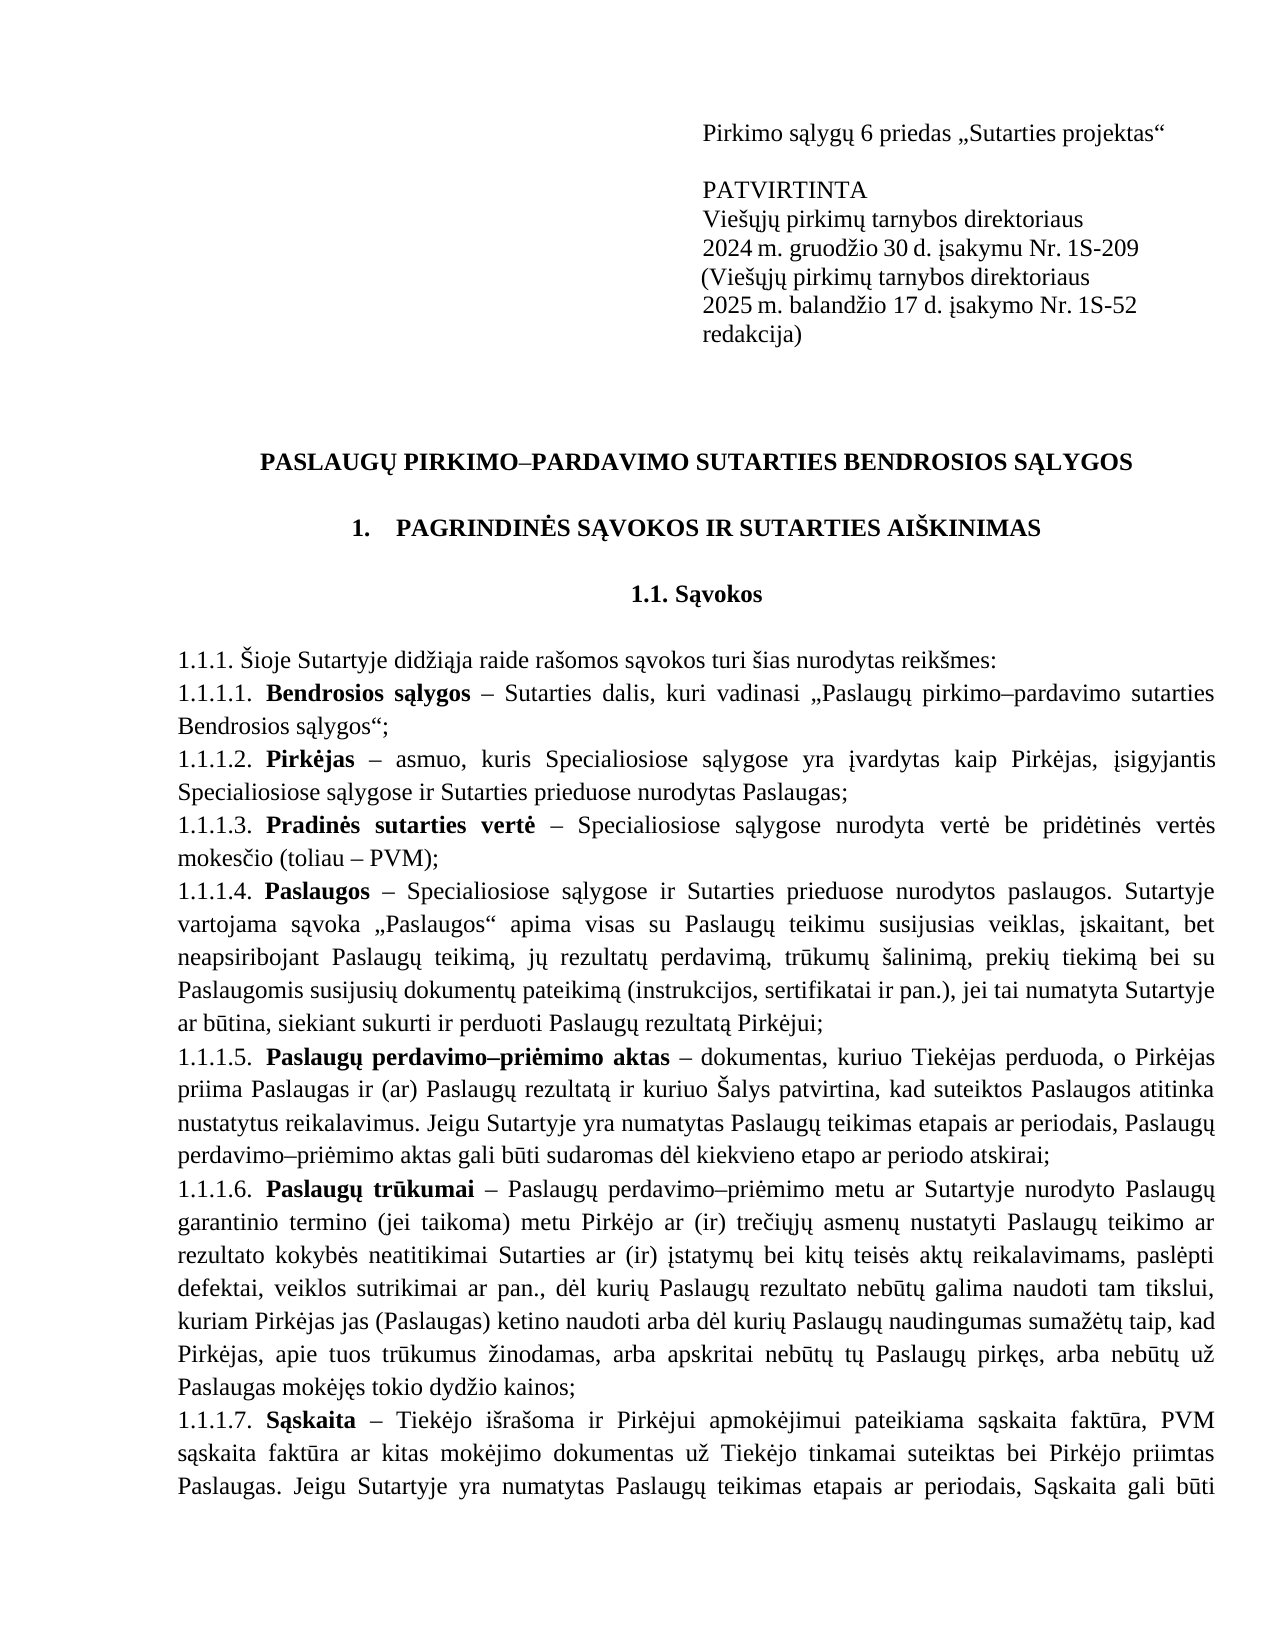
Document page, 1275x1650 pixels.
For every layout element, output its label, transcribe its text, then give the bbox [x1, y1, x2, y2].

text 2024 m. gruodžio 30 d. įsakymu Nr. 1S-209 [702, 233, 1216, 262]
text 1.1.1.5. Paslaugų perdavimo–priėmimo aktas – dokumentas, kuriuo Tiekėjas perduoda, o Pirkėjas priima Paslaugas ir (ar) Paslaugų rezultatą ir kuriuo Šalys patvirtina, kad suteiktos Paslaugos atitinka nustatytus reikalavimus. Jeigu Sutartyje yra numatytas Paslaugų teikimas etapais ar periodais, Paslaugų perdavimo–priėmimo aktas gali būti sudaromas dėl kiekvieno etapo ar periodo atskirai; [177, 1042, 1216, 1169]
text redakcija) [702, 319, 1216, 348]
text 2025 m. balandžio 17 d. įsakymo Nr. 1S-52 [702, 291, 1216, 319]
text 1.1.1.1. Bendrosios sąlygos – Sutarties dalis, kuri vadinasi „Paslaugų pirkimo–pardavimo sutarties Bendrosios sąlygos“; [177, 678, 1216, 740]
text 1. Pagrindinės sąvokos ir Sutarties aiškinimas [177, 513, 1216, 542]
text 1.1.1.2. Pirkėjas – asmuo, kuris Specialiosiose sąlygose yra įvardytas kaip Pirkėjas, įsigyjantis Specialiosiose sąlygose ir Sutarties prieduose nurodytas Paslaugas; [177, 744, 1216, 806]
text Pirkimo sąlygų 6 priedas „Sutarties projektas“ [627, 118, 1216, 147]
text 1.1.1. Šioje Sutartyje didžiąja raide rašomos sąvokos turi šias nurodytas reikšmes: [177, 645, 1216, 674]
text PATVIRTINTA [627, 176, 1216, 204]
text Viešųjų pirkimų tarnybos direktoriaus [627, 204, 1216, 233]
text 1.1.1.4. Paslaugos – Specialiosiose sąlygose ir Sutarties prieduose nurodytos paslaugos. Sutartyje vartojama sąvoka „Paslaugos“ apima visas su Paslaugų teikimu susijusias veiklas, įskaitant, bet neapsiribojant Paslaugų teikimą, jų rezultatų perdavimą, trūkumų šalinimą, prekių tiekimą bei su Paslaugomis susijusių dokumentų pateikimą (instrukcijos, sertifikatai ir pan.), jei tai numatyta Sutartyje ar būtina, siekiant sukurti ir perduoti Paslaugų rezultatą Pirkėjui; [177, 876, 1216, 1037]
text 1.1. Sąvokos [177, 579, 1216, 608]
text (Viešųjų pirkimų tarnybos direktoriaus [199, 262, 1216, 291]
text 1.1.1.6. Paslaugų trūkumai – Paslaugų perdavimo–priėmimo metu ar Sutartyje nurodyto Paslaugų garantinio termino (jei taikoma) metu Pirkėjo ar (ir) trečiųjų asmenų nustatyti Paslaugų teikimo ar rezultato kokybės neatitikimai Sutarties ar (ir) įstatymų bei kitų teisės aktų reikalavimams, paslėpti defektai, veiklos sutrikimai ar pan., dėl kurių Paslaugų rezultato nebūtų galima naudoti tam tikslui, kuriam Pirkėjas jas (Paslaugas) ketino naudoti arba dėl kurių Paslaugų naudingumas sumažėtų taip, kad Pirkėjas, apie tuos trūkumus žinodamas, arba apskritai nebūtų tų Paslaugų pirkęs, arba nebūtų už Paslaugas mokėjęs tokio dydžio kainos; [177, 1174, 1216, 1401]
text 1.1.1.3. Pradinės sutarties vertė – Specialiosiose sąlygose nurodyta vertė be pridėtinės vertės mokesčio (toliau – PVM); [177, 810, 1216, 872]
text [177, 1405, 1216, 1499]
text PASLAUGŲ pirkimo–pardavimo sutarties Bendrosios sąlygos [177, 447, 1216, 476]
